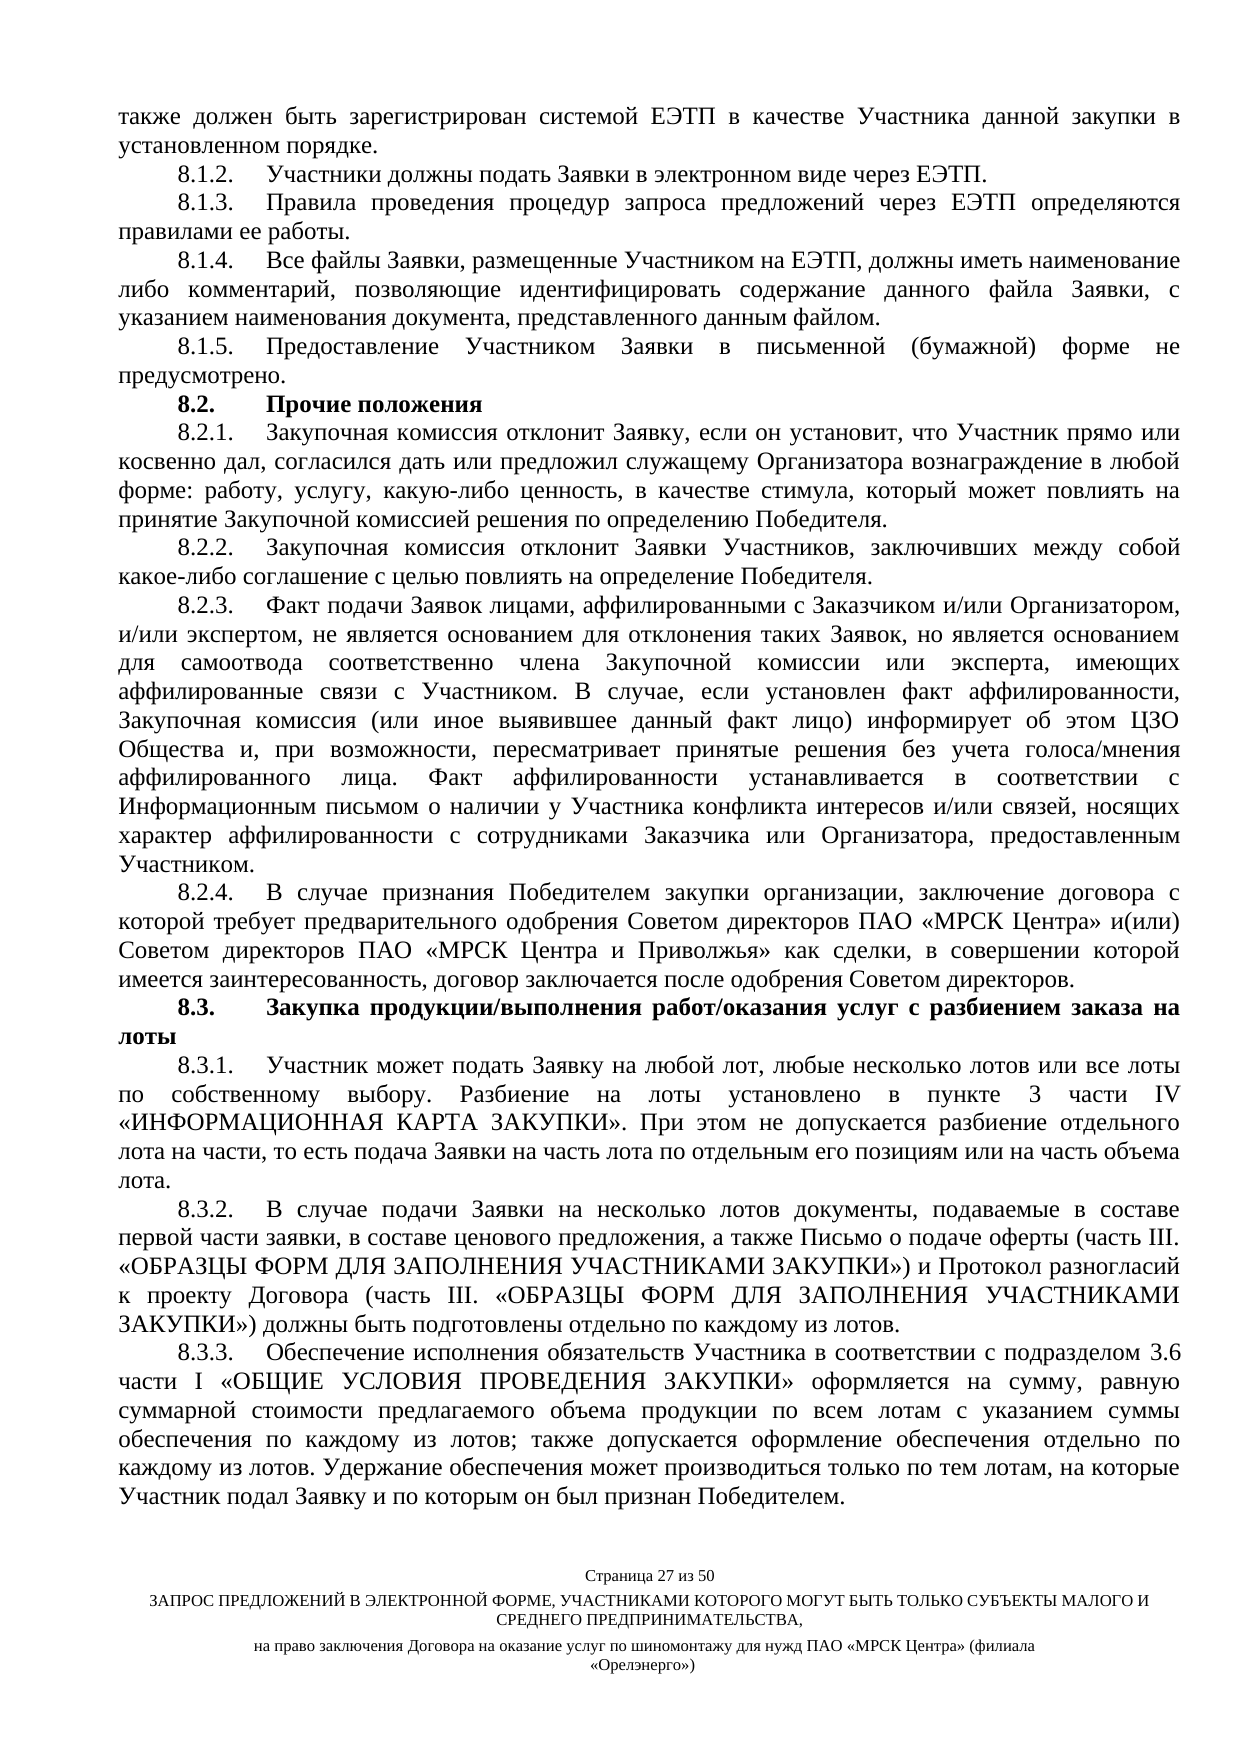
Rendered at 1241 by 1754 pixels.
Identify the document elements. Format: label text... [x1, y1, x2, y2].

subtitle Участник может подать Заявку на любой лот, любые несколько лотов или все лоты по собственному выбору. Разбиение на лоты установлено в пункте 3 части IV «ИНФОРМАЦИОННАЯ КАРТА ЗАКУПКИ». При этом не допускается разбиение отдельного лота на части, то есть подача Заявки на часть лота по отдельным его позициям или на часть объема лота. [118, 1050, 1181, 1194]
subtitle Все файлы Заявки, размещенные Участником на ЕЭТП, должны иметь наименование либо комментарий, позволяющие идентифицировать содержание данного файла Заявки, с указанием наименования документа, представленного данным файлом. [118, 245, 1181, 331]
subtitle Обеспечение исполнения обязательств Участника в соответствии с подразделом 3.6 части I «ОБЩИЕ УСЛОВИЯ ПРОВЕДЕНИЯ ЗАКУПКИ» оформляется на сумму, равную суммарной стоимости предлагаемого объема продукции по всем лотам с указанием суммы обеспечения по каждому из лотов; также допускается оформление обеспечения отдельно по каждому из лотов. Удержание обеспечения может производиться только по тем лотам, на которые Участник подал Заявку и по которым он был признан Победителем. [118, 1337, 1181, 1510]
subtitle Прочие положения [118, 389, 1181, 417]
subtitle Факт подачи Заявок лицами, аффилированными с Заказчиком и/или Организатором, и/или экспертом, не является основанием для отклонения таких Заявок, но является основанием для самоотвода соответственно члена Закупочной комиссии или эксперта, имеющих аффилированные связи с Участником. В случае, если установлен факт аффилированности, Закупочная комиссия (или иное выявившее данный факт лицо) информирует об этом ЦЗО Общества и, при возможности, пересматривает принятые решения без учета голоса/мнения аффилированного лица. Факт аффилированности устанавливается в соответствии с Информационным письмом о наличии у Участника конфликта интересов и/или связей, носящих характер аффилированности с сотрудниками Заказчика или Организатора, предоставленным Участником. [118, 590, 1181, 877]
subtitle В случае подачи Заявки на несколько лотов документы, подаваемые в составе первой части заявки, в составе ценового предложения, а также Письмо о подаче оферты (часть III. «ОБРАЗЦЫ ФОРМ ДЛЯ ЗАПОЛНЕНИЯ УЧАСТНИКАМИ ЗАКУПКИ») и Протокол разногласий к проекту Договора (часть III. «ОБРАЗЦЫ ФОРМ ДЛЯ ЗАПОЛНЕНИЯ УЧАСТНИКАМИ ЗАКУПКИ») должны быть подготовлены отдельно по каждому из лотов. [118, 1194, 1181, 1337]
subtitle Закупочная комиссия отклонит Заявку, если он установит, что Участник прямо или косвенно дал, согласился дать или предложил служащему Организатора вознаграждение в любой форме: работу, услугу, какую-либо ценность, в качестве стимула, который может повлиять на принятие Закупочной комиссией решения по определению Победителя. [118, 417, 1181, 532]
subtitle Закупочная комиссия отклонит Заявки Участников, заключивших между собой какое-либо соглашение с целью повлиять на определение Победителя. [118, 532, 1181, 590]
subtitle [118, 101, 1181, 159]
subtitle Предоставление Участником Заявки в письменной (бумажной) форме не предусмотрено. [118, 331, 1181, 389]
subtitle Участники должны подать Заявки в электронном виде через ЕЭТП. [118, 159, 1181, 187]
subtitle Закупка продукции/выполнения работ/оказания услуг с разбиением заказа на лоты [118, 992, 1181, 1050]
subtitle Правила проведения процедур запроса предложений через ЕЭТП определяются правилами ее работы. [118, 187, 1181, 245]
subtitle В случае признания Победителем закупки организации, заключение договора с которой требует предварительного одобрения Советом директоров ПАО «МРСК Центра» и(или) Советом директоров ПАО «МРСК Центра и Приволжья» как сделки, в совершении которой имеется заинтересованность, договор заключается после одобрения Советом директоров. [118, 877, 1181, 992]
